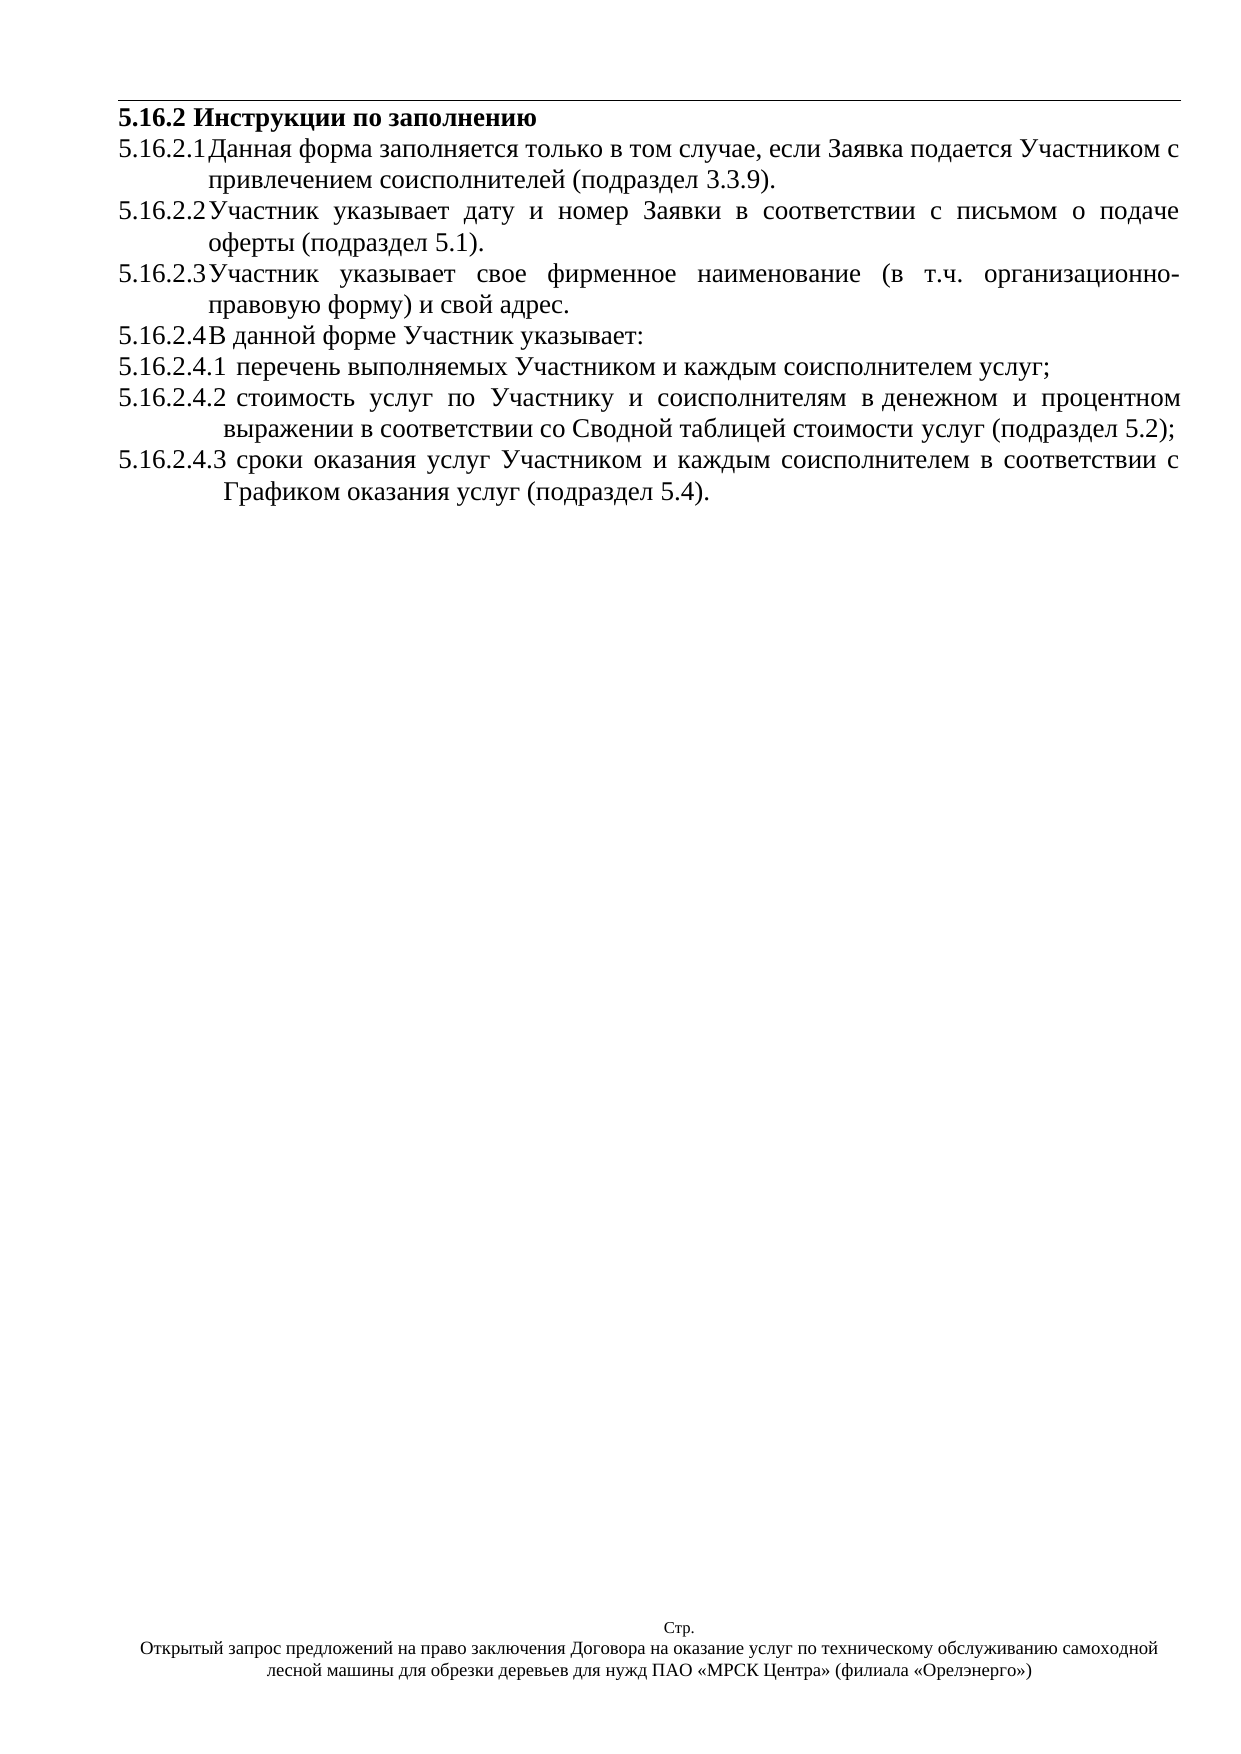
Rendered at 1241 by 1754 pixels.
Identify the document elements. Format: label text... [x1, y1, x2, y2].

list Данная форма заполняется только в том случае, если Заявка подается Участником с привлечением соисполнителей (подраздел 3.3.9). [118, 132, 1181, 194]
list перечень выполняемых Участником и каждым соисполнителем услуг; [118, 350, 1181, 381]
list Участник указывает дату и номер Заявки в соответствии с письмом о подаче оферты (подраздел 5.1). [118, 194, 1181, 257]
list Участник указывает свое фирменное наименование (в т.ч. организационно-правовую форму) и свой адрес. [118, 257, 1181, 319]
list сроки оказания услуг Участником и каждым соисполнителем в соответствии с Графиком оказания услуг (подраздел 5.4). [118, 444, 1181, 506]
subtitle Инструкции по заполнению [118, 101, 1181, 132]
list стоимость услуг по Участнику и соисполнителям в денежном и процентном выражении в соответствии со Сводной таблицей стоимости услуг (подраздел 5.2); [118, 381, 1181, 444]
list В данной форме Участник указывает: [118, 319, 1181, 350]
